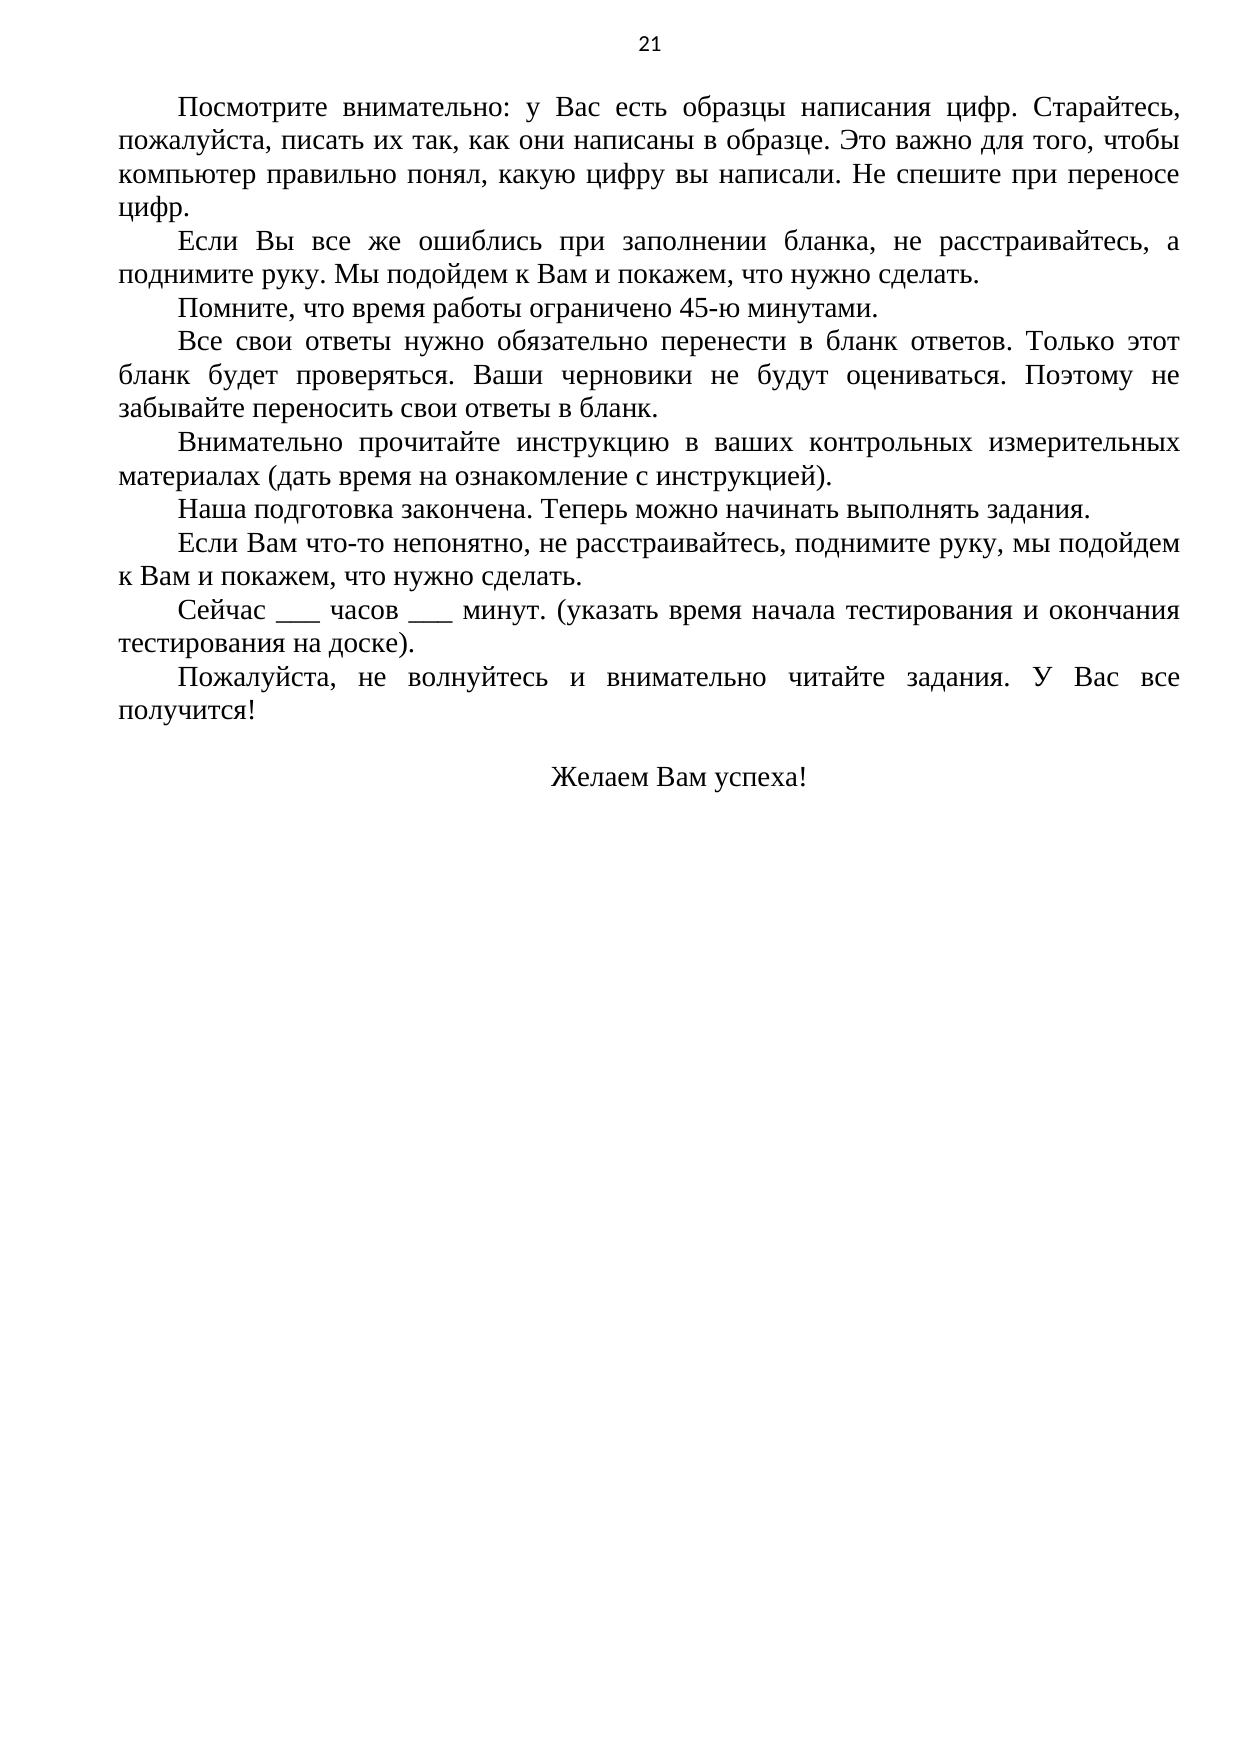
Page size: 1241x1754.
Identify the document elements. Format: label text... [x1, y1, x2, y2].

text Пожалуйста, не волнуйтесь и внимательно читайте задания. У Вас все получится! [118, 659, 1181, 726]
text Внимательно прочитайте инструкцию в ваших контрольных измерительных материалах (дать время на ознакомление с инструкцией). [118, 424, 1181, 491]
text Посмотрите внимательно: у Вас есть образцы написания цифр. Старайтесь, пожалуйста, писать их так, как они написаны в образце. Это важно для того, чтобы компьютер правильно понял, какую цифру вы написали. Не спешите при переносе цифр. [118, 89, 1181, 223]
text Помните, что время работы ограничено 45-ю минутами. [118, 290, 1181, 323]
text Наша подготовка закончена. Теперь можно начинать выполнять задания. [118, 491, 1181, 525]
text Желаем Вам успеха! [118, 759, 1181, 793]
text Если Вы все же ошиблись при заполнении бланка, не расстраивайтесь, а поднимите руку. Мы подойдем к Вам и покажем, что нужно сделать. [118, 223, 1181, 290]
text Все свои ответы нужно обязательно перенести в бланк ответов. Только этот бланк будет проверяться. Ваши черновики не будут оцениваться. Поэтому не забывайте переносить свои ответы в бланк. [118, 323, 1181, 424]
text Сейчас ___ часов ___ минут. (указать время начала тестирования и окончания тестирования на доске). [118, 592, 1181, 659]
text Если Вам что-то непонятно, не расстраивайтесь, поднимите руку, мы подойдем к Вам и покажем, что нужно сделать. [118, 525, 1181, 592]
